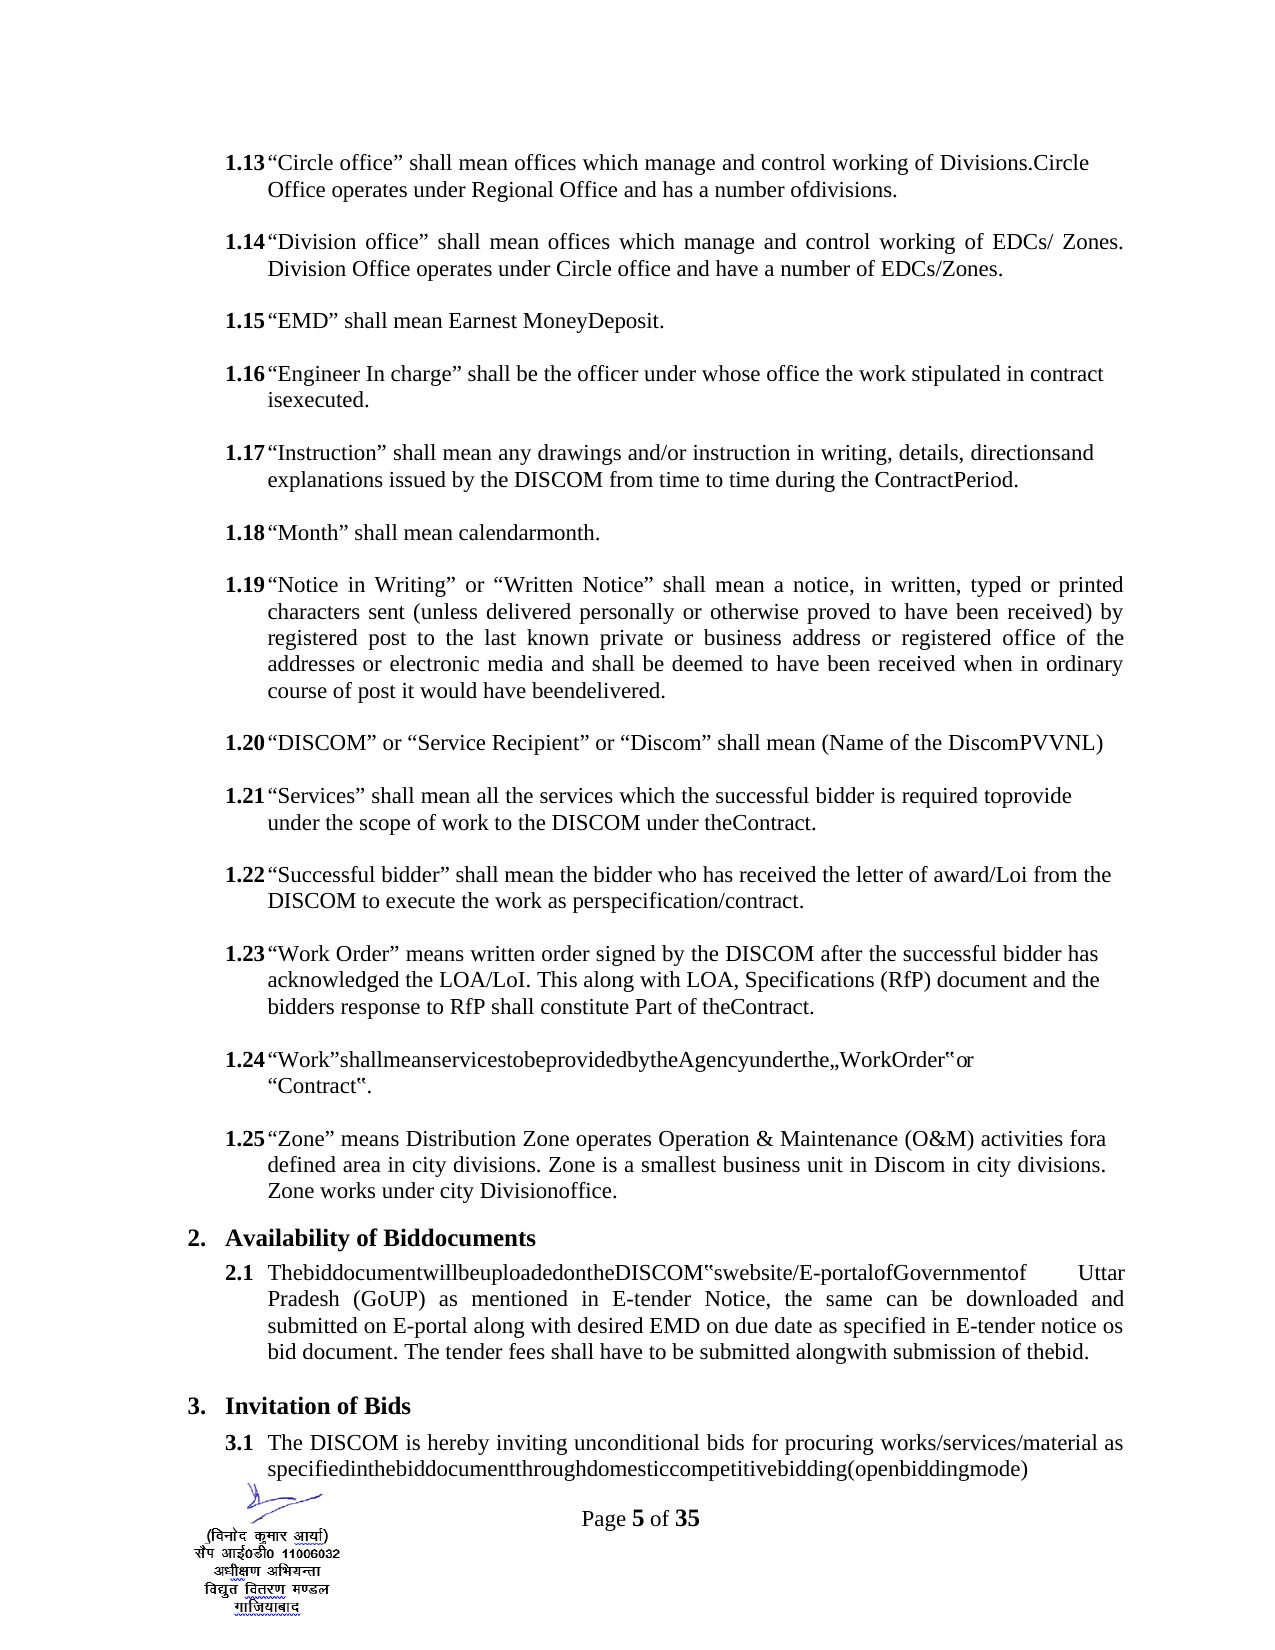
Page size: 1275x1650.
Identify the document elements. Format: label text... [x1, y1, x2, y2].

list “DISCOM” or “Service Recipient” or “Discom” shall mean (Name of the DiscomPVVNL) [225, 729, 1225, 756]
list “Work”shallmeanservicestobeprovidedbytheAgencyunderthe„WorkOrder‟or “Contract‟. [225, 1046, 1055, 1098]
picture [190, 1483, 342, 1624]
list “Division office” shall mean offices which manage and control working of EDCs/ Zones. Division Office operates under Circle office and have a number of EDCs/Zones. [225, 228, 1126, 281]
subtitle Invitation of Bids [187, 1391, 1225, 1420]
list “EMD” shall mean Earnest MoneyDeposit. [225, 307, 1225, 334]
list “Instruction” shall mean any drawings and/or instruction in writing, details, directionsand explanations issued by the DISCOM from time to time during the ContractPeriod. [225, 439, 1095, 492]
list “Circle office” shall mean offices which manage and control working of Divisions.Circle Office operates under Regional Office and has a number ofdivisions. [225, 149, 1091, 202]
list “Month” shall mean calendarmonth. [225, 518, 1225, 545]
list “Services” shall mean all the services which the successful bidder is required toprovide under the scope of work to the DISCOM under theContract. [225, 782, 1074, 835]
list “Notice in Writing” or “Written Notice” shall mean a notice, in written, typed or printed characters sent (unless delivered personally or otherwise proved to have been received) by registered post to the last known private or business address or registered office of the addresses or electronic media and shall be deemed to have been received when in ordinary course of post it would have beendelivered. [225, 571, 1126, 703]
list “Successful bidder” shall mean the bidder who has received the letter of award/Loi from the DISCOM to execute the work as perspecification/contract. [225, 861, 1113, 914]
subtitle Availability of Biddocuments [187, 1223, 1225, 1252]
list The DISCOM is hereby inviting unconditional bids for procuring works/services/material as specifiedinthebiddocumentthroughdomesticcompetitivebidding(openbiddingmode) [225, 1429, 1125, 1482]
list ThebiddocumentwillbeuploadedontheDISCOM‟swebsite/E-portalofGovernmentof Uttar Pradesh (GoUP) as mentioned in E-tender Notice, the same can be downloaded and submitted on E-portal along with desired EMD on due date as specified in E-tender notice os bid document. The tender fees shall have to be submitted alongwith submission of thebid. [225, 1259, 1126, 1364]
list “Engineer In charge” shall be the officer under whose office the work stipulated in contract isexecuted. [225, 360, 1105, 413]
list “Work Order” means written order signed by the DISCOM after the successful bidder has acknowledged the LOA/LoI. This along with LOA, Specifications (RfP) document and the bidders response to RfP shall constitute Part of theContract. [225, 940, 1101, 1019]
list “Zone” means Distribution Zone operates Operation & Maintenance (O&M) activities fora defined area in city divisions. Zone is a smallest business unit in Discom in city divisions. Zone works under city Divisionoffice. [225, 1125, 1108, 1204]
